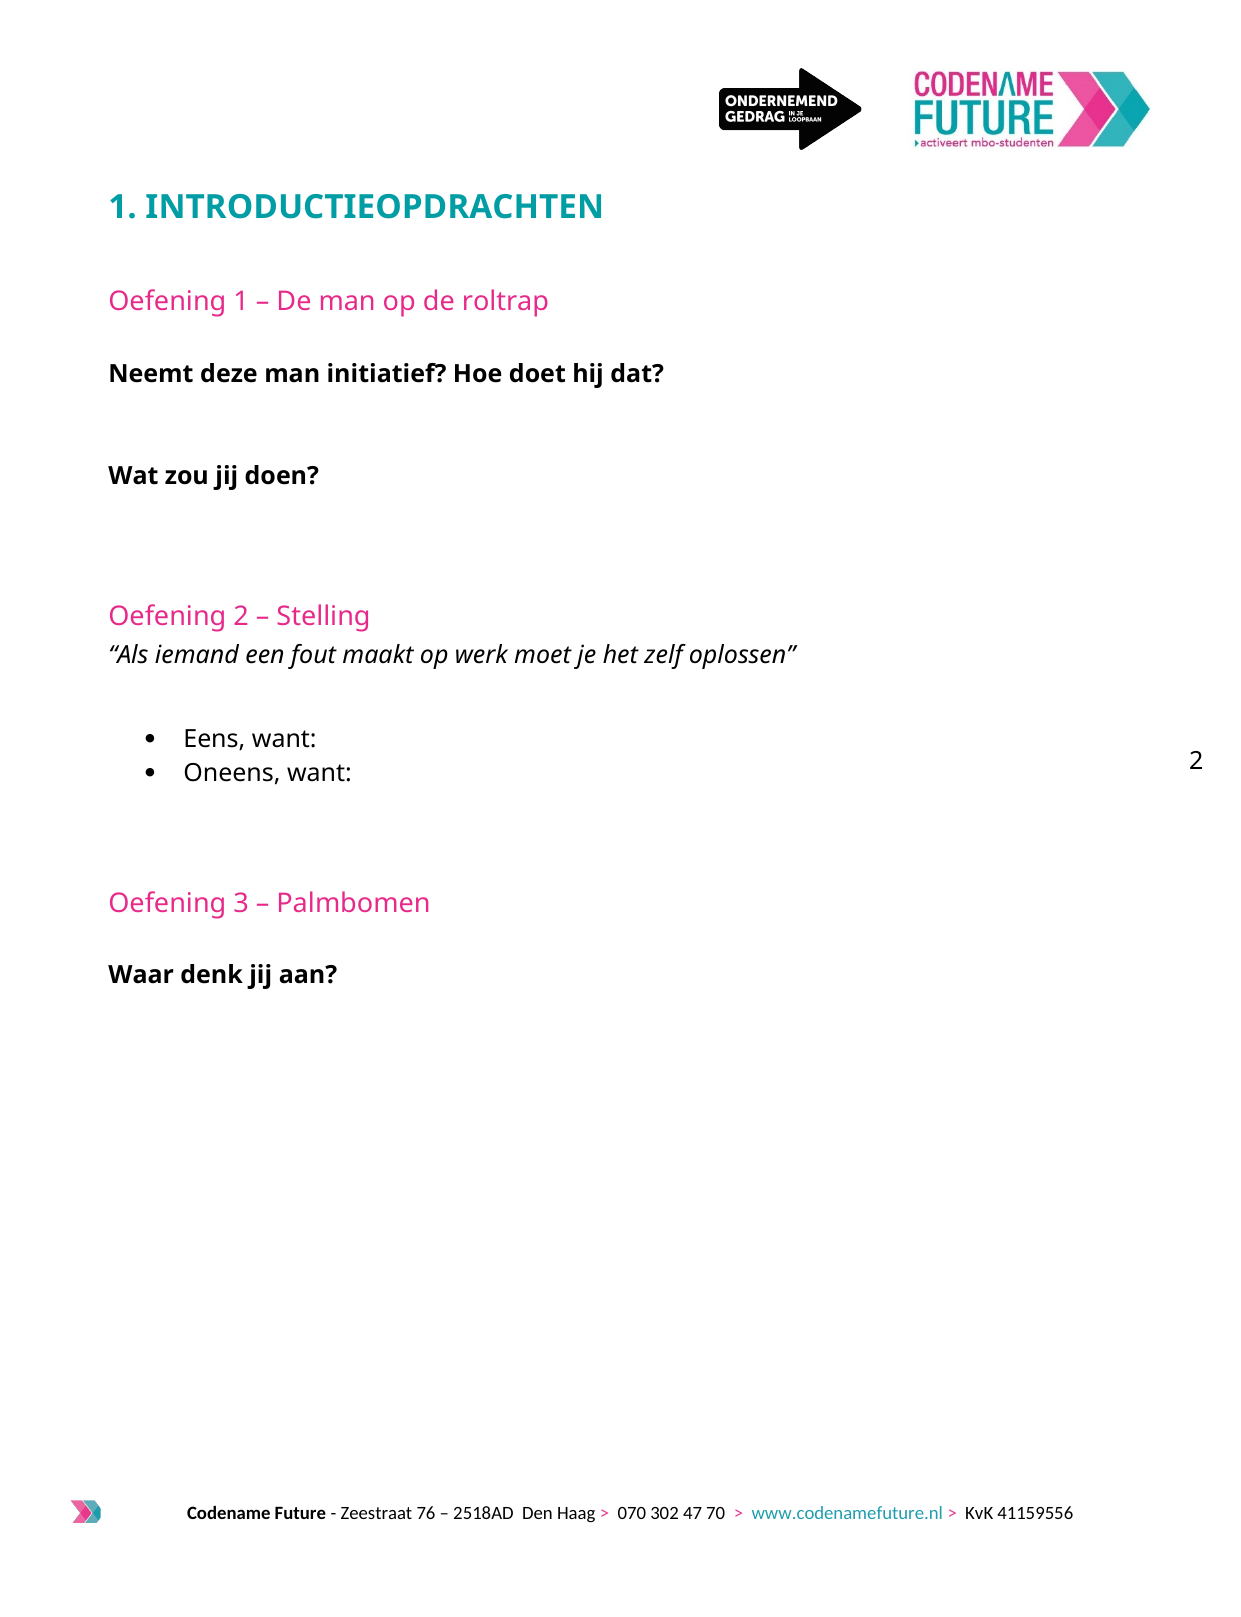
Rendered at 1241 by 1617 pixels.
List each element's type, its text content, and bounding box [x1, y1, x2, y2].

text Neemt deze man initiatief? Hoe doet hij dat? [108, 355, 1152, 389]
text Waar denk jij aan? [108, 957, 1152, 991]
picture [719, 68, 862, 150]
subtitle 1. INTRODUCTIEOPDRACHTEN [108, 183, 1152, 228]
list Oneens, want: [146, 755, 1152, 789]
subtitle Oefening 1 – De man op de roltrap [108, 281, 1152, 318]
subtitle Oefening 2 – Stelling [108, 596, 1152, 633]
picture [69, 1500, 101, 1523]
text Wat zou jij doen? [108, 457, 1152, 491]
picture [886, 68, 1152, 150]
list Eens, want: [146, 721, 1152, 755]
subtitle Oefening 3 – Palmbomen [108, 883, 1152, 920]
text “Als iemand een fout maakt op werk moet je het zelf oplossen” [108, 636, 1152, 670]
